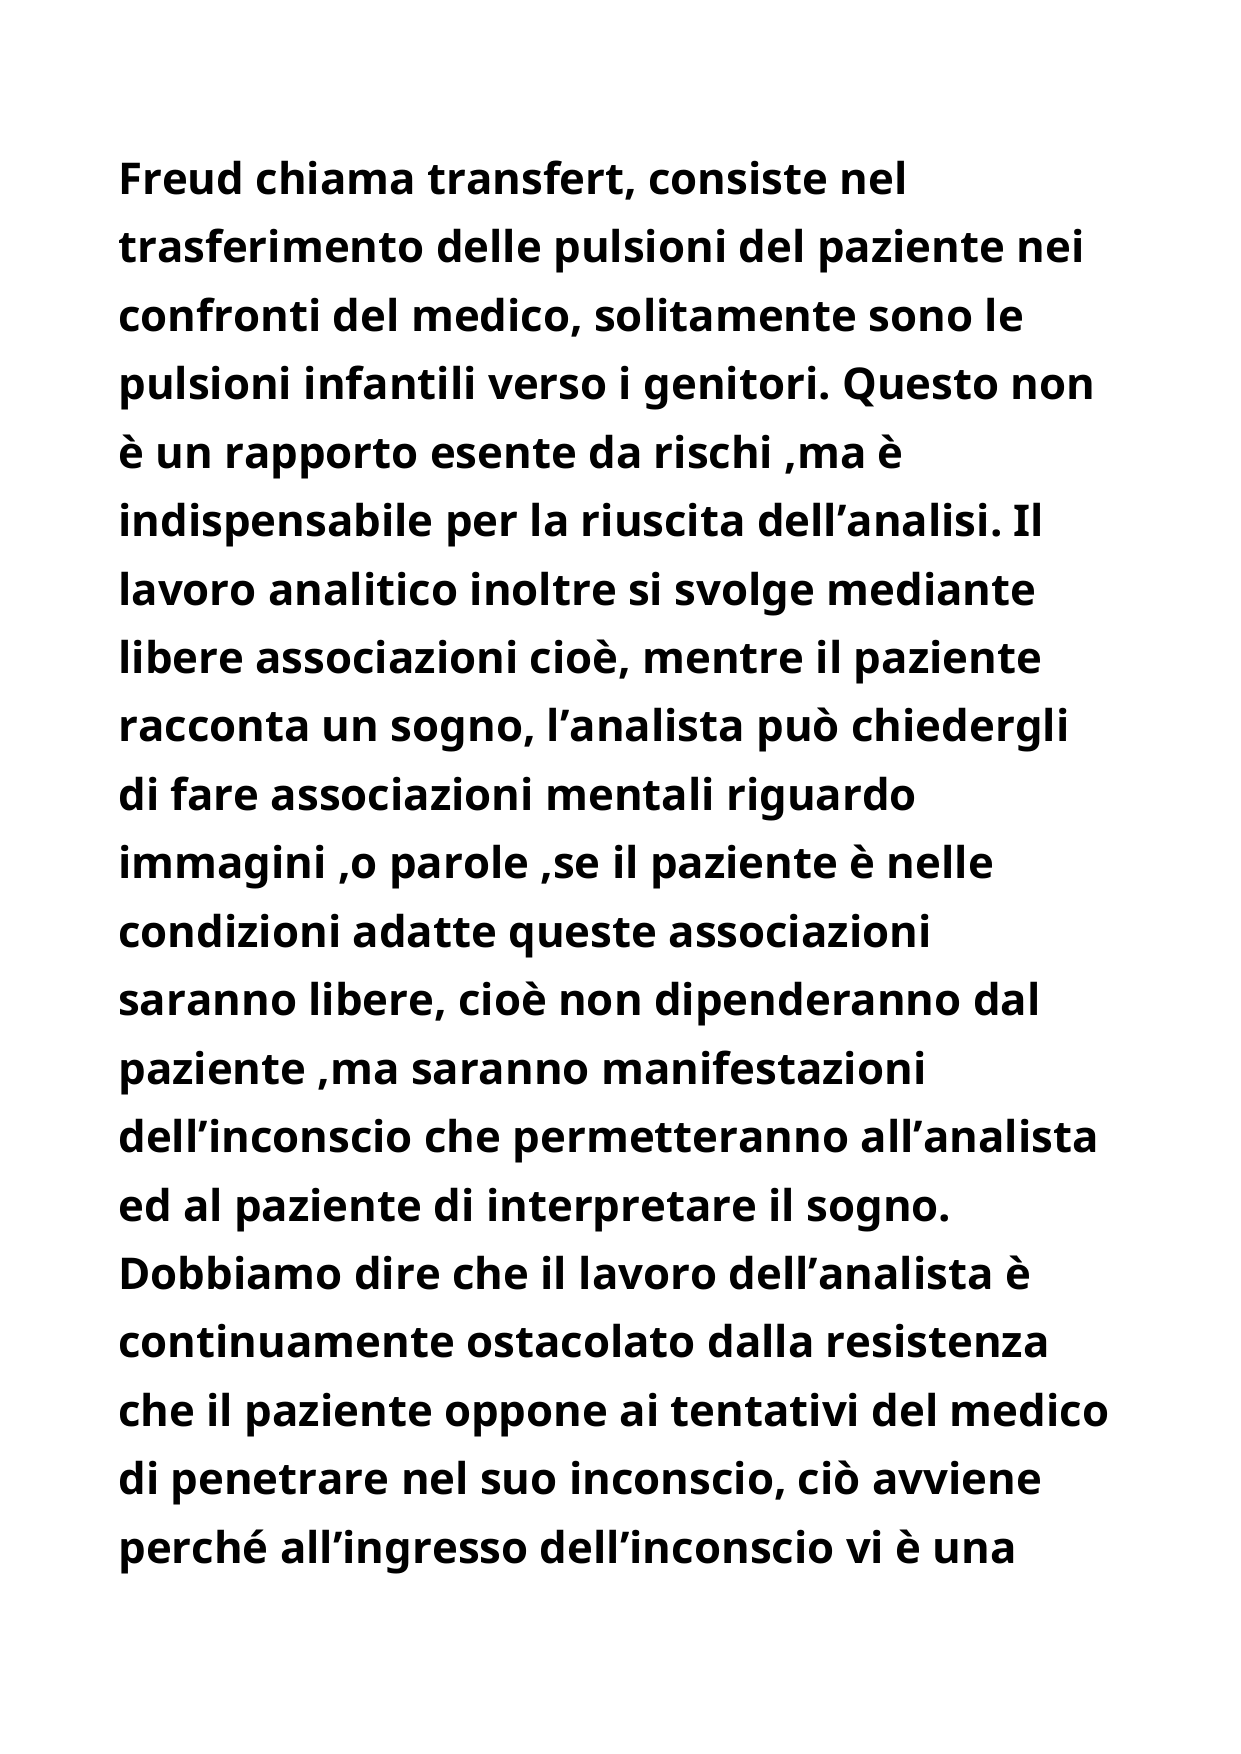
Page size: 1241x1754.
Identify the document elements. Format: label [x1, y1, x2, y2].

text [118, 148, 1122, 1576]
